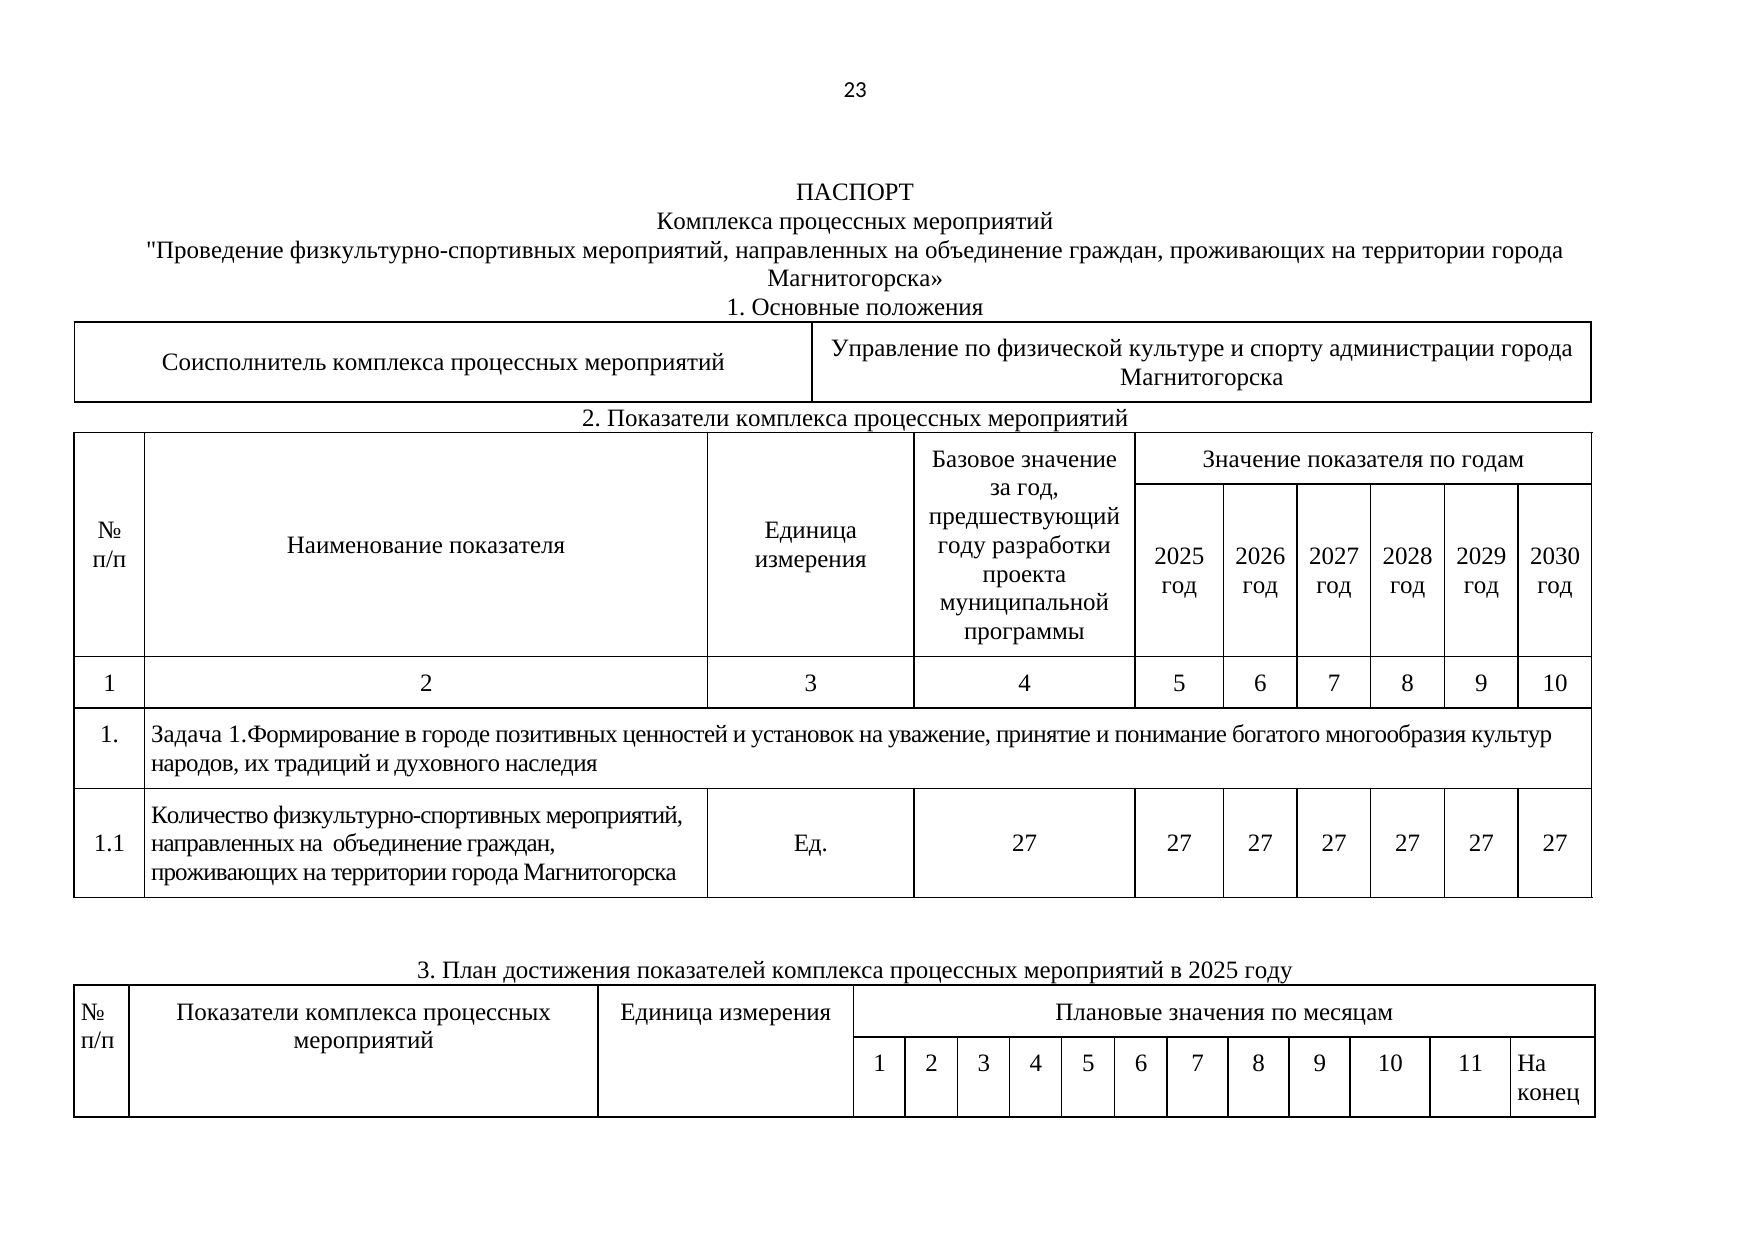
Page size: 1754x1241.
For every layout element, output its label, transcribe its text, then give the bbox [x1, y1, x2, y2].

table_cell 27 [1298, 789, 1370, 897]
table_cell 5 [1062, 1038, 1114, 1116]
table_cell 10 [1351, 1038, 1429, 1116]
table_cell 8 [1229, 1038, 1288, 1116]
table_header Соисполнитель комплекса процессных мероприятий [75, 323, 811, 401]
table_cell 9 [1445, 657, 1517, 707]
table_cell 1. [75, 709, 144, 787]
table_cell 11 [1431, 1038, 1510, 1116]
table_header Значение показателя по годам [1136, 433, 1591, 483]
table_cell 27 [1224, 789, 1296, 897]
text Комплекса процессных мероприятий [74, 206, 1636, 235]
text 1. Основные положения [74, 292, 1636, 321]
table_cell 3 [708, 657, 913, 707]
table_header Единица измерения [708, 433, 913, 656]
table_header № п/п [75, 986, 128, 1116]
table_cell 2028 год [1371, 485, 1444, 656]
table_cell 1 [854, 1038, 904, 1116]
text "Проведение физкультурно-спортивных мероприятий, направленных на объединение граждан, проживающих на территории города Магнитогорска» [74, 235, 1636, 292]
table_header Базовое значение за год, предшествующий году разработки проекта муниципальной программы [915, 433, 1134, 656]
table_cell 3 [958, 1038, 1009, 1116]
table_cell 7 [1298, 657, 1370, 707]
table_cell 27 [1371, 789, 1444, 897]
table_cell 4 [915, 657, 1134, 707]
table_header Единица измерения [599, 986, 853, 1116]
table_cell 6 [1115, 1038, 1166, 1116]
table_header Наименование показателя [145, 433, 707, 656]
table_header № п/п [75, 433, 144, 656]
table_cell 4 [1010, 1038, 1061, 1116]
table_cell 2 [906, 1038, 957, 1116]
table_header Показатели комплекса процессных мероприятий [130, 986, 597, 1116]
table_cell Задача 1.Формирование в городе позитивных ценностей и установок на уважение, принятие и понимание богатого многообразия культур народов, их традиций и духовного наследия [145, 709, 1591, 787]
text 2. Показатели комплекса процессных мероприятий [74, 403, 1636, 432]
text 3. План достижения показателей комплекса процессных мероприятий в 2025 году [74, 956, 1636, 984]
table_cell 27 [915, 789, 1134, 897]
table_cell 27 [1136, 789, 1223, 897]
table_cell 2026 год [1224, 485, 1296, 656]
table_cell 27 [1519, 789, 1591, 897]
table_header Плановые значения по месяцам [854, 986, 1594, 1036]
table_cell 1.1 [75, 789, 144, 897]
table_cell 2027 год [1298, 485, 1370, 656]
table_cell 7 [1168, 1038, 1227, 1116]
table_cell 10 [1519, 657, 1591, 707]
table_cell 6 [1224, 657, 1296, 707]
table_cell 2025 год [1136, 485, 1223, 656]
table_cell Количество физкультурно-спортивных мероприятий, направленных на объединение граждан, проживающих на территории города Магнитогорска [145, 789, 707, 897]
table_cell 5 [1136, 657, 1223, 707]
table_header Управление по физической культуре и спорту администрации города Магнитогорска [813, 323, 1590, 401]
table_cell 2030 год [1519, 485, 1591, 656]
table_cell 2 [145, 657, 707, 707]
table_cell 2029 год [1445, 485, 1517, 656]
table_cell 8 [1371, 657, 1444, 707]
text ПАСПОРТ [74, 177, 1636, 206]
table_cell 27 [1445, 789, 1517, 897]
table_cell Ед. [708, 789, 913, 897]
table_cell На конец 2025 года [1511, 1038, 1594, 1116]
table_cell 1 [75, 657, 144, 707]
table_cell 9 [1290, 1038, 1349, 1116]
